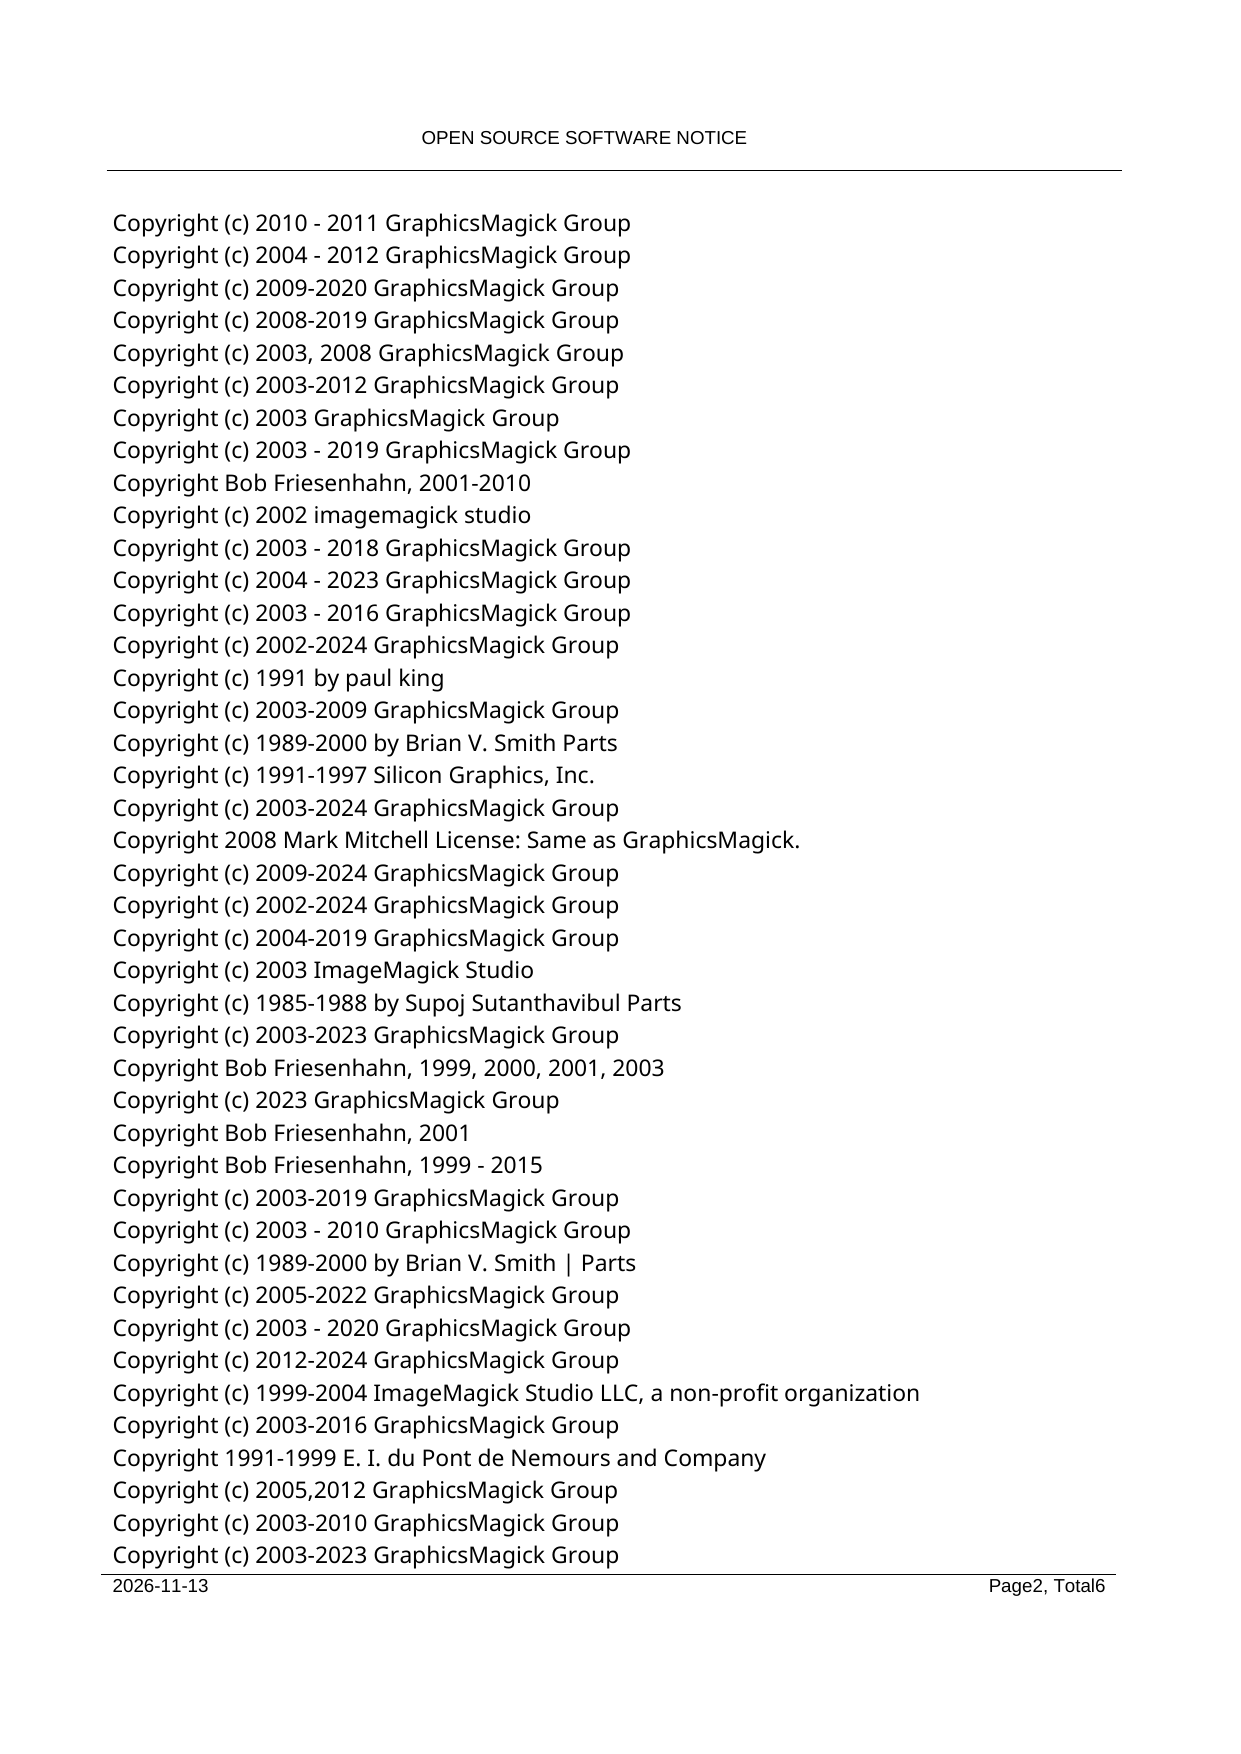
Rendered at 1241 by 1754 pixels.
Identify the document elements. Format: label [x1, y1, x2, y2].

text [112, 206, 1128, 1571]
